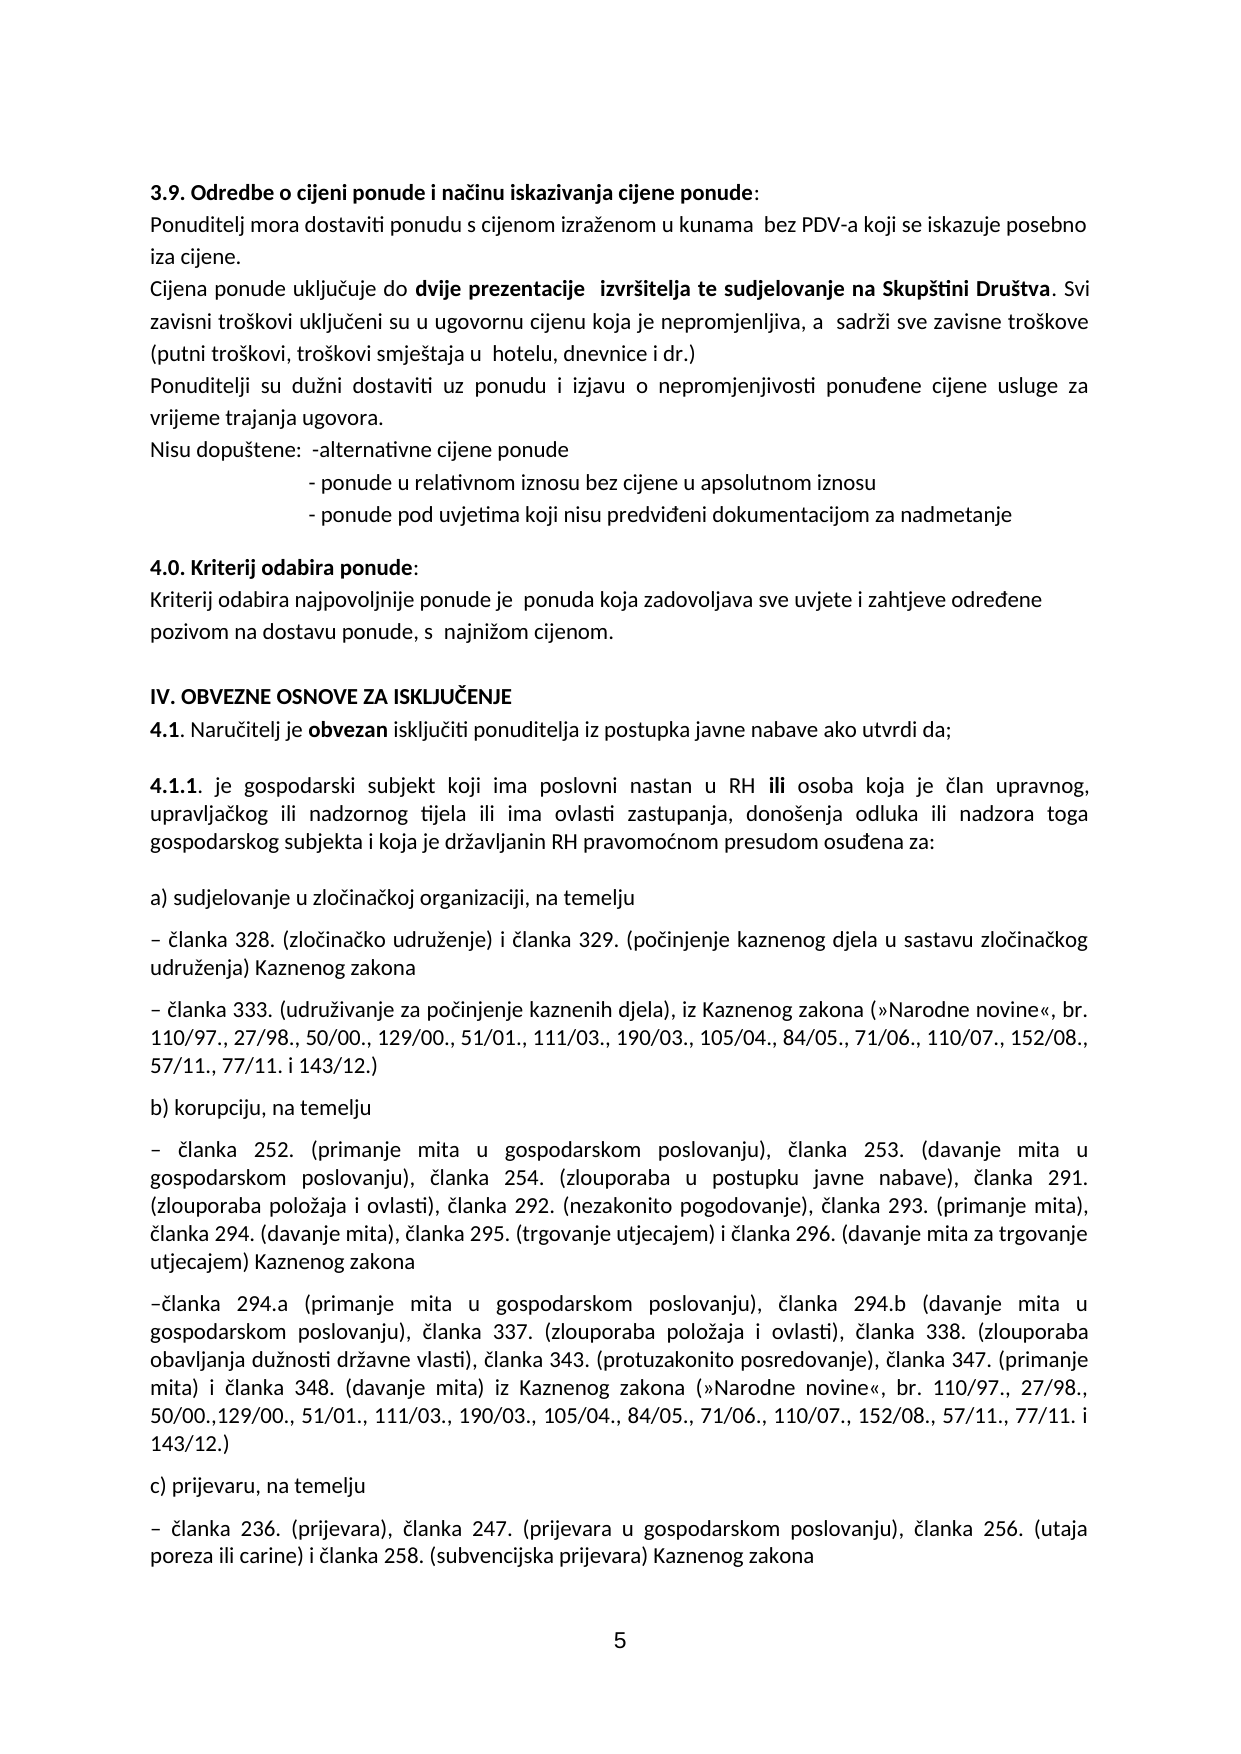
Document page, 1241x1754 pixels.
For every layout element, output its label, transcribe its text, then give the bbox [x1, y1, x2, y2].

text Kriterij odabira najpovoljnije ponude je ponuda koja zadovoljava sve uvjete i zahtjeve određene [150, 585, 1090, 613]
text – članka 236. (prijevara), članka 247. (prijevara u gospodarskom poslovanju), članka 256. (utaja poreza ili carine) i članka 258. (subvencijska prijevara) Kaznenog zakona [150, 1514, 1090, 1570]
text –članka 294.a (primanje mita u gospodarskom poslovanju), članka 294.b (davanje mita u gospodarskom poslovanju), članka 337. (zlouporaba položaja i ovlasti), članka 338. (zlouporaba obavljanja dužnosti državne vlasti), članka 343. (protuzakonito posredovanje), članka 347. (primanje mita) i članka 348. (davanje mita) iz Kaznenog zakona (»Narodne novine«, br. 110/97., 27/98., 50/00.,129/00., 51/01., 111/03., 190/03., 105/04., 84/05., 71/06., 110/07., 152/08., 57/11., 77/11. i 143/12.) [150, 1289, 1090, 1457]
text IV. OBVEZNE OSNOVE ZA ISKLJUČENJE [150, 682, 1090, 711]
text 4.1.1. je gospodarski subjekt koji ima poslovni nastan u RH ili osoba koja je član upravnog, upravljačkog ili nadzornog tijela ili ima ovlasti zastupanja, donošenja odluka ili nadzora toga gospodarskog subjekta i koja je državljanin RH pravomoćnom presudom osuđena za: [150, 771, 1090, 855]
text - ponude pod uvjetima koji nisu predviđeni dokumentacijom za nadmetanje [195, 500, 1090, 528]
text – članka 333. (udruživanje za počinjenje kaznenih djela), iz Kaznenog zakona (»Narodne novine«, br. 110/97., 27/98., 50/00., 129/00., 51/01., 111/03., 190/03., 105/04., 84/05., 71/06., 110/07., 152/08., 57/11., 77/11. i 143/12.) [150, 995, 1090, 1079]
text – članka 252. (primanje mita u gospodarskom poslovanju), članka 253. (davanje mita u gospodarskom poslovanju), članka 254. (zlouporaba u postupku javne nabave), članka 291. (zlouporaba položaja i ovlasti), članka 292. (nezakonito pogodovanje), članka 293. (primanje mita), članka 294. (davanje mita), članka 295. (trgovanje utjecajem) i članka 296. (davanje mita za trgovanje utjecajem) Kaznenog zakona [150, 1135, 1090, 1275]
subtitle 4.0. Kriterij odabira ponude: [150, 553, 1090, 581]
list Ponuditelji su dužni dostaviti uz ponudu i izjavu o nepromjenjivosti ponuđene cijene usluge za vrijeme trajanja ugovora. [150, 371, 1090, 431]
text 3.9. Odredbe o cijeni ponude i načinu iskazivanja cijene ponude: [150, 178, 1090, 206]
text Cijena ponude uključuje do dvije prezentacije izvršitelja te sudjelovanje na Skupštini Društva. Svi zavisni troškovi uključeni su u ugovornu cijenu koja je nepromjenljiva, a sadrži sve zavisne troškove (putni troškovi, troškovi smještaja u hotelu, dnevnice i dr.) [150, 274, 1090, 367]
text - ponude u relativnom iznosu bez cijene u apsolutnom iznosu [195, 468, 1090, 496]
text Ponuditelj mora dostaviti ponudu s cijenom izraženom u kunama bez PDV-a koji se iskazuje posebno iza cijene. [150, 210, 1090, 270]
text – članka 328. (zločinačko udruženje) i članka 329. (počinjenje kaznenog djela u sastavu zločinačkog udruženja) Kaznenog zakona [150, 925, 1090, 981]
text pozivom na dostavu ponude, s najnižom cijenom. [150, 617, 1090, 645]
text a) sudjelovanje u zločinačkoj organizaciji, na temelju [150, 883, 1090, 911]
text 4.1. Naručitelj je obvezan isključiti ponuditelja iz postupka javne nabave ako utvrdi da; [150, 715, 1090, 743]
text Nisu dopuštene: -alternativne cijene ponude [150, 436, 1090, 463]
text b) korupciju, na temelju [150, 1093, 1090, 1121]
text c) prijevaru, na temelju [150, 1472, 1090, 1499]
